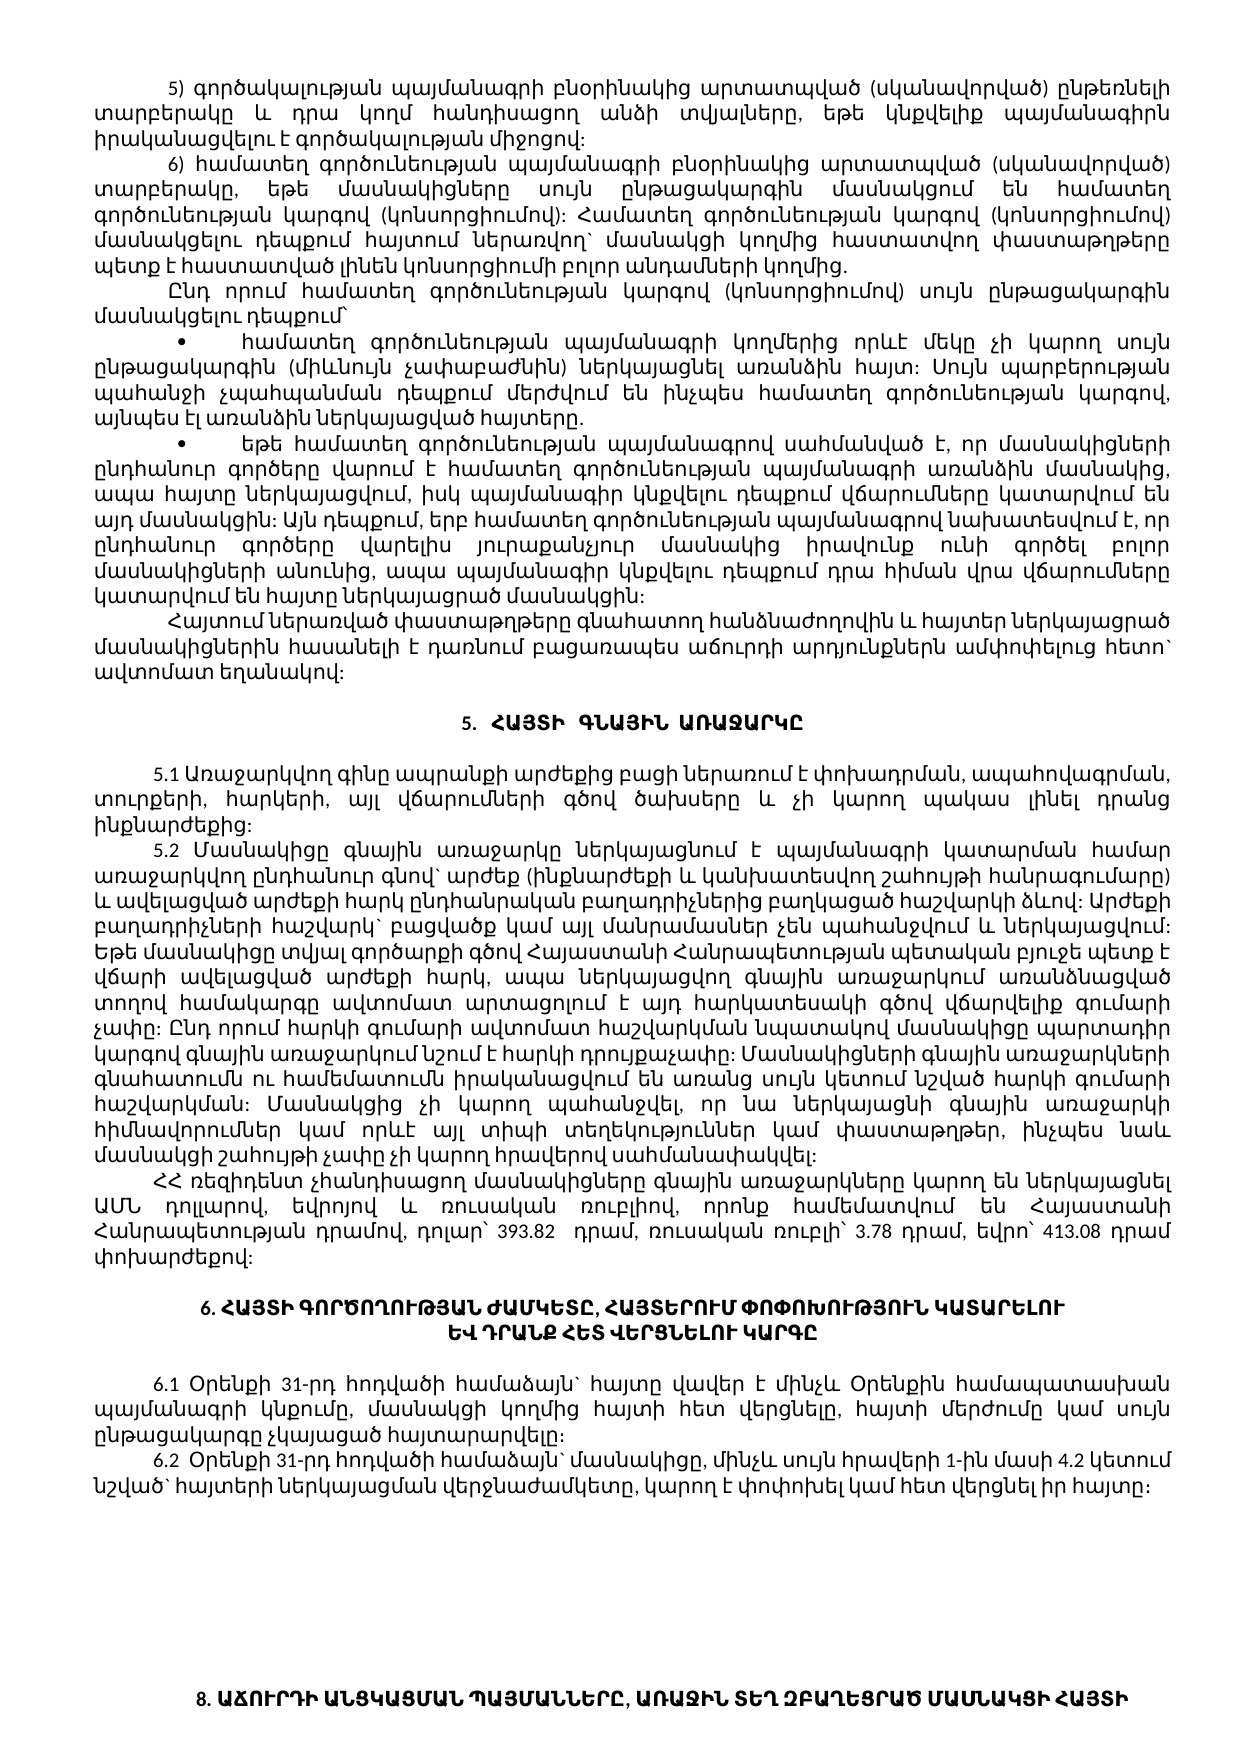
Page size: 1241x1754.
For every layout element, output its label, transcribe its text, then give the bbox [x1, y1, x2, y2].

text ԵՎ ԴՐԱՆՔ ՀԵՏ ՎԵՐՑՆԵԼՈՒ ԿԱՐԳԸ [94, 1320, 1171, 1346]
text 6.2 Օրենքի 31-րդ հոդվածի համաձայն` մասնակիցը, մինչև սույն հրավերի 1-ին մասի 4.2 կետում նշված` հայտերի ներկայացման վերջնաժամկետը, կարող է փոփոխել կամ հետ վերցնել իր հայտը։ [94, 1447, 1171, 1498]
text 5) գործակալության պայմանագրի բնօրինակից արտատպված (սկանավորված) ընթեռնելի տարբերակը և դրա կողմ հանդիսացող անձի տվյալները, եթե կնքվելիք պայմանագիրն իրականացվելու է գործակալության միջոցով: [94, 75, 1171, 151]
text Ընդ որում համատեղ գործունեության կարգով (կոնսորցիումով) սույն ընթացակարգին մասնակցելու դեպքում՝ [94, 278, 1171, 329]
text 6. ՀԱՅՏԻ ԳՈՐԾՈՂՈՒԹՅԱՆ ԺԱՄԿԵՏԸ, ՀԱՅՏԵՐՈՒՄ ՓՈՓՈԽՈՒԹՅՈՒՆ ԿԱՏԱՐԵԼՈՒ [94, 1295, 1171, 1320]
text 6.1 Օրենքի 31-րդ հոդվածի համաձայն` հայտը վավեր է մինչև Օրենքին համապատասխան պայմանագրի կնքումը, մասնակցի կողմից հայտի հետ վերցնելը, հայտի մերժումը կամ սույն ընթացակարգը չկայացած հայտարարվելը։ [94, 1371, 1171, 1447]
text 5. ՀԱՅՏԻ ԳՆԱՅԻՆ ԱՌԱՋԱՐԿԸ [94, 710, 1171, 736]
text Հայտում ներառված փաստաթղթերը գնահատող հանձնաժողովին և հայտեր ներկայացրած մասնակիցներին հասանելի է դառնում բացառապես աճուրդի արդյունքներն ամփոփելուց հետո` ավտոմատ եղանակով: [94, 609, 1171, 685]
text 6) համատեղ գործունեության պայմանագրի բնօրինակից արտատպված (սկանավորված) տարբերակը, եթե մասնակիցները սույն ընթացակարգին մասնակցում են համատեղ գործունեության կարգով (կոնսորցիումով): Համատեղ գործունեության կարգով (կոնսորցիումով) մասնակցելու դեպքում հայտում ներառվող` մասնակցի կողմից հաստատվող փաստաթղթերը պետք է հաստատված լինեն կոնսորցիումի բոլոր անդամների կողմից. [94, 151, 1171, 278]
list համատեղ գործունեության պայմանագրի կողմերից որևէ մեկը չի կարող սույն ընթացակարգին (միևնույն չափաբաժնին) ներկայացնել առանձին հայտ: Սույն պարբերության պահանջի չպահպանման դեպքում մերժվում են ինչպես համատեղ գործունեության կարգով, այնպես էլ առանձին ներկայացված հայտերը. [94, 329, 1171, 431]
text ՀՀ ռեզիդենտ չհանդիսացող մասնակիցները գնային առաջարկները կարող են ներկայացնել ԱՄՆ դոլլարով, եվրոյով և ռուսական ռուբլիով, որոնք համեմատվում են Հայաստանի Հանրապետության դրամով, դոլար՝ 393.82 դրամ, ռուսական ռուբլի՝ 3.78 դրամ, եվրո՝ 413.08 դրամ փոխարժեքով: [94, 1168, 1171, 1269]
list եթե համատեղ գործունեության պայմանագրով սահմանված է, որ մասնակիցների ընդհանուր գործերը վարում է համատեղ գործունեության պայմանագրի առանձին մասնակից, ապա հայտը ներկայացվում, իսկ պայմանագիր կնքվելու դեպքում վճարումները կատարվում են այդ մասնակցին: Այն դեպքում, երբ համատեղ գործունեության պայմանագրով նախատեսվում է, որ ընդհանուր գործերը վարելիս յուրաքանչյուր մասնակից իրավունք ունի գործել բոլոր մասնակիցների անունից, ապա պայմանագիր կնքվելու դեպքում դրա հիման վրա վճարումները կատարվում են հայտը ներկայացրած մասնակցին: [94, 431, 1171, 609]
text 5.2 Մասնակիցը գնային առաջարկը ներկայացնում է պայմանագրի կատարման համար առաջարկվող ընդհանուր գնով` արժեք (ինքնարժեքի և կանխատեսվող շահույթի հանրագումարը) և ավելացված արժեքի հարկ ընդհանրական բաղադրիչներից բաղկացած հաշվարկի ձևով: Արժեքի բաղադրիչների հաշվարկ` բացվածք կամ այլ մանրամասներ չեն պահանջվում և ներկայացվում: Եթե մասնակիցը տվյալ գործարքի գծով Հայաստանի Հանրապետության պետական բյուջե պետք է վճարի ավելացված արժեքի հարկ, ապա ներկայացվող գնային առաջարկում առանձնացված տողով համակարգը ավտոմատ արտացոլում է այդ հարկատեսակի գծով վճարվելիք գումարի չափը: Ընդ որում հարկի գումարի ավտոմատ հաշվարկման նպատակով մասնակիցը պարտադիր կարգով գնային առաջարկում նշում է հարկի դրույքաչափը: Մասնակիցների գնային առաջարկների գնահատումն ու համեմատումն իրականացվում են առանց սույն կետում նշված հարկի գումարի հաշվարկման: Մասնակցից չի կարող պահանջվել, որ նա ներկայացնի գնային առաջարկի հիմնավորումներ կամ որևէ այլ տիպի տեղեկություններ կամ փաստաթղթեր, ինչպես նաև մասնակցի շահույթի չափը չի կարող հրավերով սահմանափակվել: [94, 837, 1171, 1168]
text 5.1 Առաջարկվող գինը ապրանքի արժեքից բացի ներառում է փոխադրման, ապահովագրման, տուրքերի, հարկերի, այլ վճարումների գծով ծախսերը և չի կարող պակաս լինել դրանց ինքնարժեքից: [94, 761, 1171, 837]
text 8. ԱՃՈՒՐԴԻ ԱՆՑԿԱՑՄԱՆ ՊԱՅՄԱՆՆԵՐԸ, ԱՌԱՋԻՆ ՏԵՂ ԶԲԱՂԵՑՐԱԾ ՄԱՍՆԱԿՑԻ ՀԱՅՏԻ [94, 1686, 1171, 1712]
